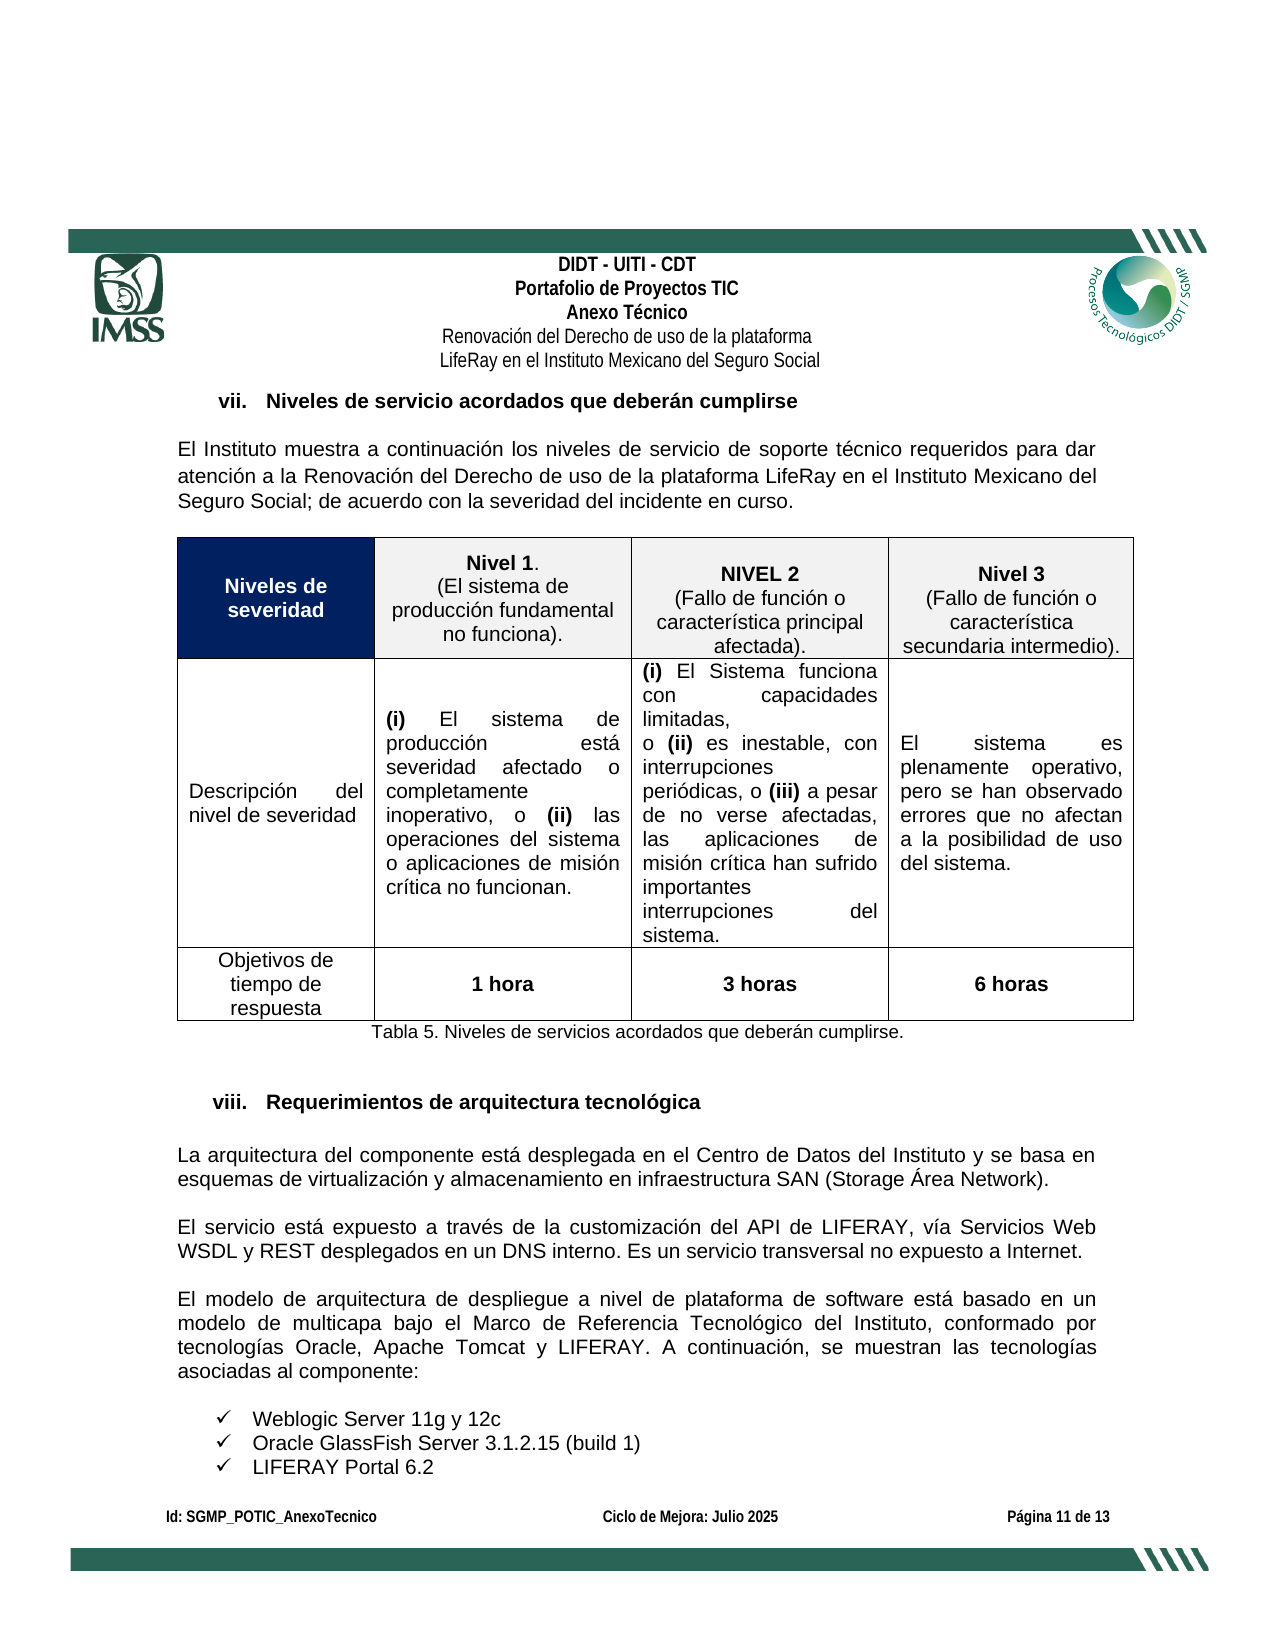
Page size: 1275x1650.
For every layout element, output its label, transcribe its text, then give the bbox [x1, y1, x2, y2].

picture [68, 229, 1207, 346]
subtitle Niveles de servicio acordados que deberán cumplirse [247, 389, 1098, 413]
subtitle Requerimientos de arquitectura tecnológica [247, 1090, 1098, 1114]
text El servicio está expuesto a través de la customización del API de LIFERAY, vía Servicios Web WSDL y REST desplegados en un DNS interno. Es un servicio transversal no expuesto a Internet. [177, 1215, 1098, 1263]
text El modelo de arquitectura de despliegue a nivel de plataforma de software está basado en un modelo de multicapa bajo el Marco de Referencia Tecnológico del Instituto, conformado por tecnologías Oracle, Apache Tomcat y LIFERAY. A continuación, se muestran las tecnologías asociadas al componente: [177, 1287, 1098, 1382]
table_header Nivel 1. (El sistema de producción fundamental no funciona). [375, 538, 631, 658]
list Weblogic Server 11g y 12c [215, 1406, 1098, 1430]
table_cell Descripción del nivel de severidad [178, 659, 374, 947]
text La arquitectura del componente está desplegada en el Centro de Datos del Instituto y se basa en esquemas de virtualización y almacenamiento en infraestructura SAN (Storage Área Network). [177, 1143, 1098, 1191]
table_cell El sistema es plenamente operativo, pero se han observado errores que no afectan a la posibilidad de uso del sistema. [889, 659, 1133, 947]
table_cell 3 horas [632, 948, 888, 1019]
list LIFERAY Portal 6.2 [215, 1454, 1098, 1478]
table_cell Objetivos de tiempo de respuesta [178, 948, 374, 1019]
table_cell (i) El Sistema funciona con capacidades limitadas, o (ii) es inestable, con interrupciones periódicas, o (iii) a pesar de no verse afectadas, las aplicaciones de misión crítica han sufrido importantes interrupciones del sistema. [632, 659, 888, 947]
table_header Nivel 3 (Fallo de función o característica secundaria intermedio). [889, 538, 1133, 658]
table_cell 6 horas [889, 948, 1133, 1019]
table_header Niveles de severidad [178, 538, 374, 658]
text Tabla 5. Niveles de servicios acordados que deberán cumplirse. [177, 1021, 1098, 1042]
picture [70, 1548, 1209, 1571]
text El Instituto muestra a continuación los niveles de servicio de soporte técnico requeridos para dar atención a la Renovación del Derecho de uso de la plataforma LifeRay en el Instituto Mexicano del Seguro Social; de acuerdo con la severidad del incidente en curso. [177, 437, 1098, 513]
table_cell (i) El sistema de producción está severidad afectado o completamente inoperativo, o (ii) las operaciones del sistema o aplicaciones de misión crítica no funcionan. [375, 659, 631, 947]
table_cell 1 hora [375, 948, 631, 1019]
list Oracle GlassFish Server 3.1.2.15 (build 1) [215, 1430, 1098, 1454]
table_header NIVEL 2 (Fallo de función o característica principal afectada). [632, 538, 888, 658]
